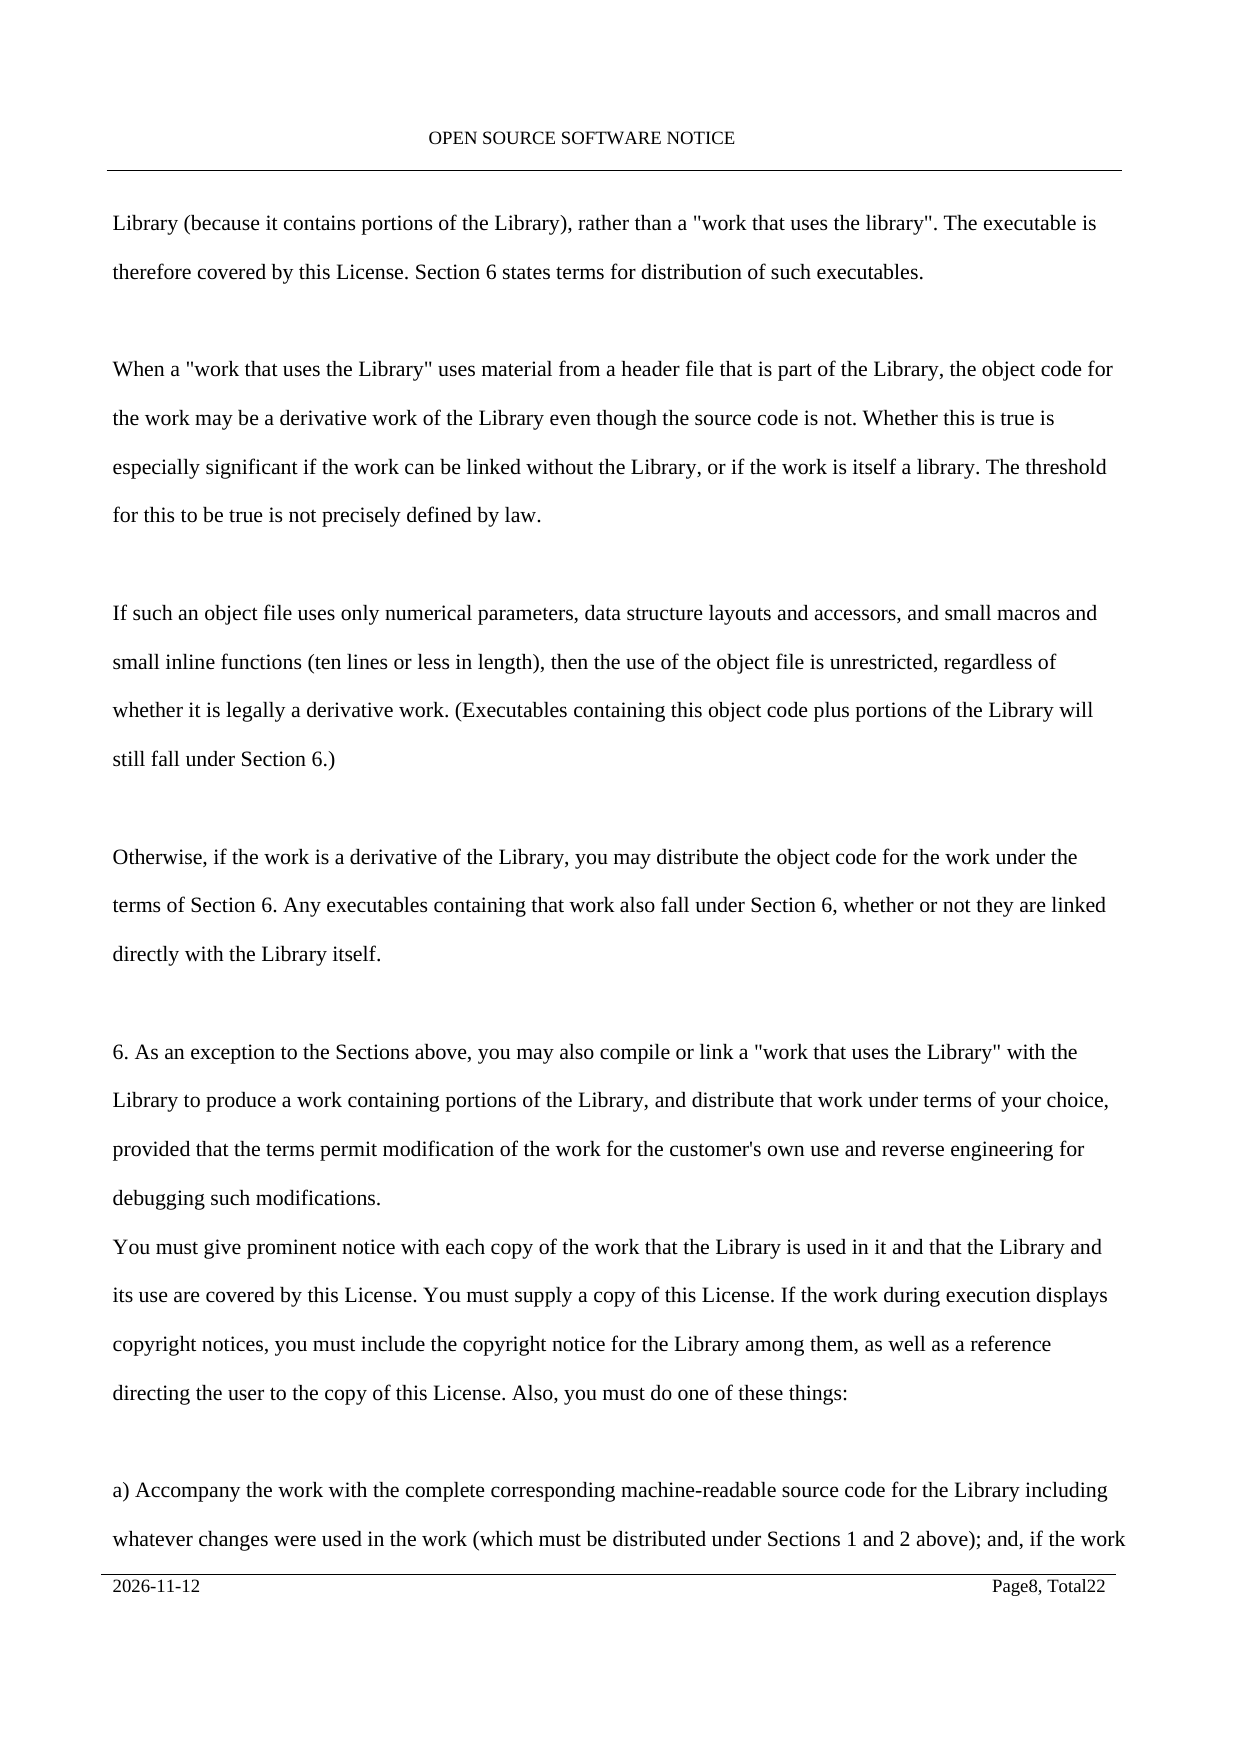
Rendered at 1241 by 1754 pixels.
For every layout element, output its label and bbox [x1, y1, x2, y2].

text [112, 206, 1128, 1555]
